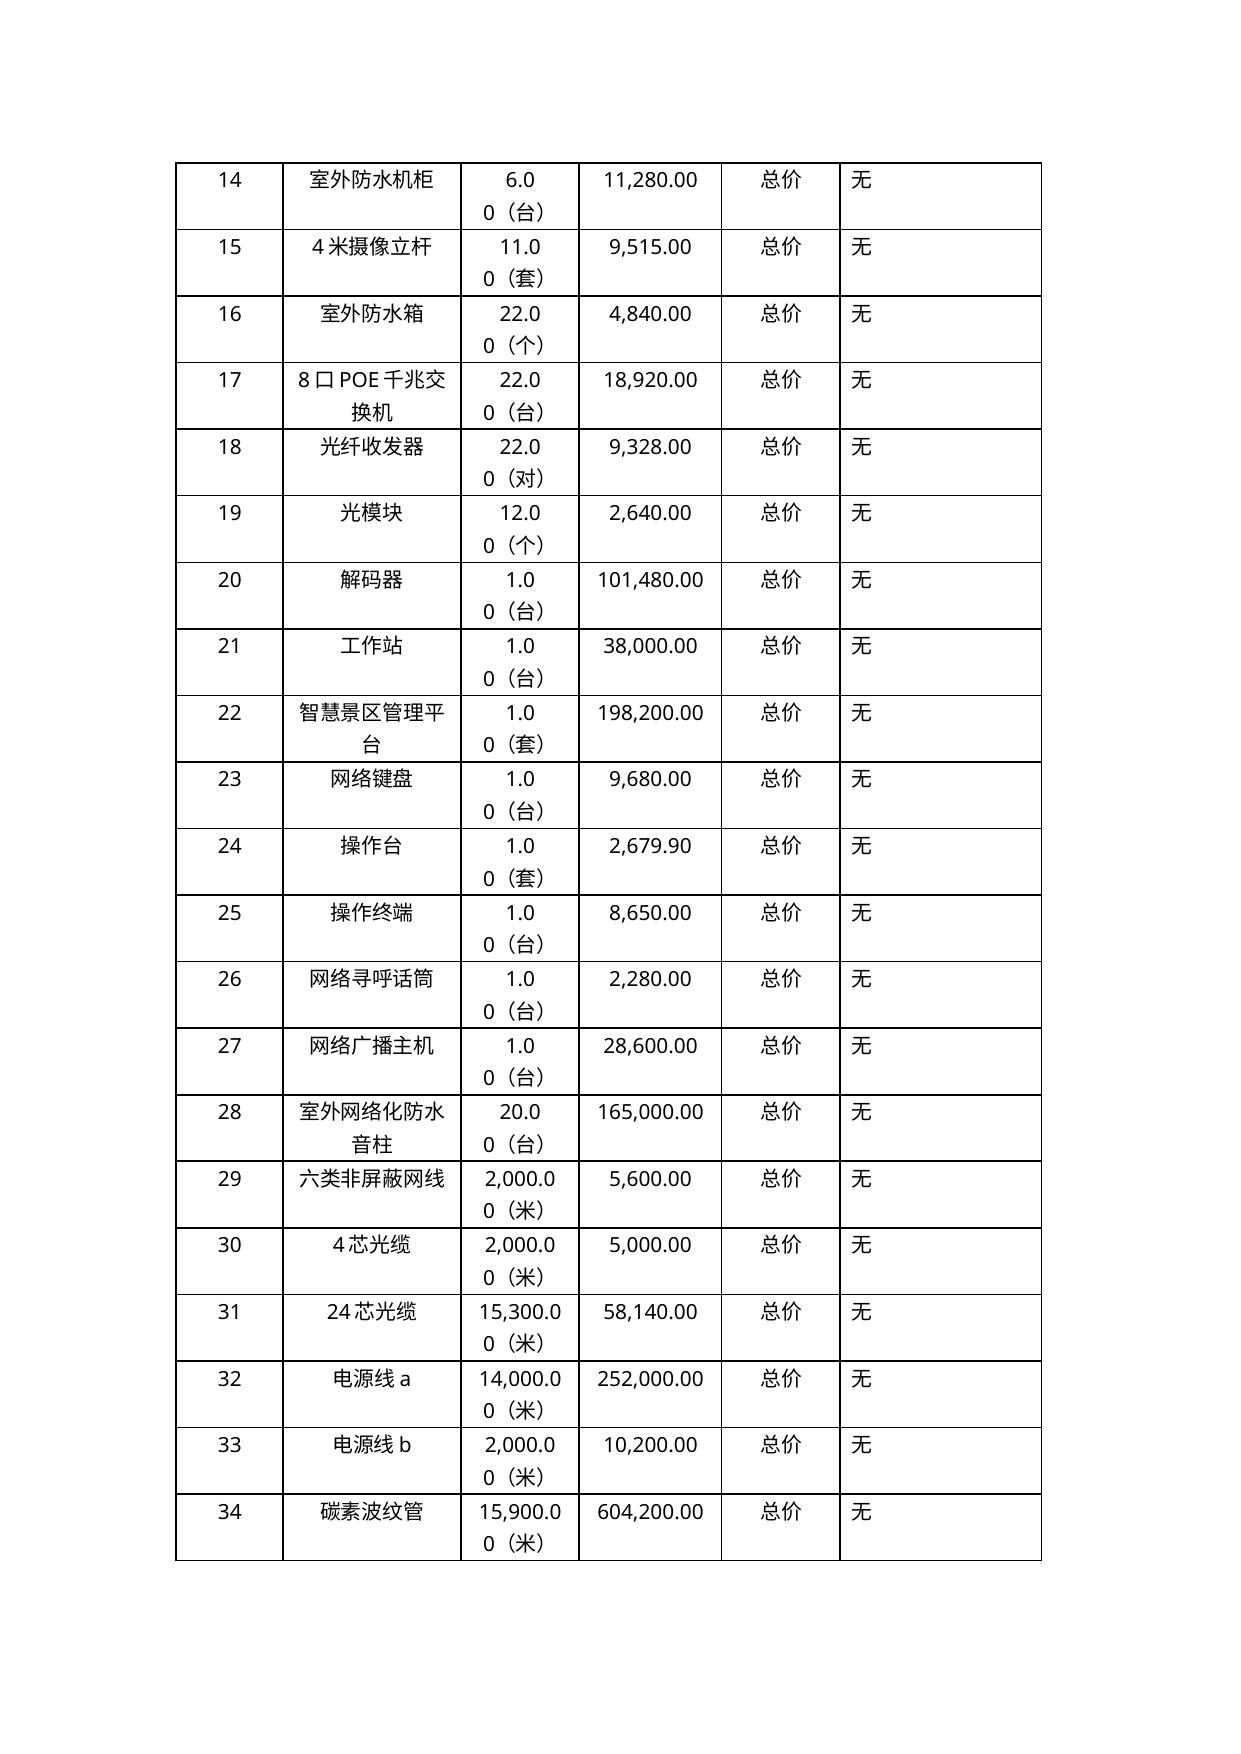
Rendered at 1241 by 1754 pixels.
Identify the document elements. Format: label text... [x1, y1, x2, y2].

table_cell 22.00（台） [462, 363, 578, 428]
table_cell 总价 [722, 563, 839, 628]
table_cell 无 [841, 763, 1041, 828]
table_cell 总价 [722, 1295, 839, 1360]
table_cell 8口POE千兆交换机 [284, 363, 460, 428]
table_cell 30 [177, 1229, 282, 1293]
table_cell 22.00（对） [462, 430, 578, 495]
table_cell 31 [177, 1295, 282, 1360]
table_cell 165,000.00 [580, 1096, 721, 1160]
table_cell 总价 [722, 763, 839, 828]
table_cell 电源线b [284, 1428, 460, 1493]
table_cell 无 [841, 230, 1041, 295]
table_cell 工作站 [284, 630, 460, 694]
table_cell 操作终端 [284, 896, 460, 961]
table_cell 总价 [722, 496, 839, 561]
table_cell 11.00（套） [462, 230, 578, 295]
table_cell 5,000.00 [580, 1229, 721, 1293]
table_cell 总价 [722, 1229, 839, 1293]
table_cell 智慧景区管理平台 [284, 696, 460, 761]
table_cell 15,900.00（米） [462, 1495, 578, 1560]
table_cell 15,300.00（米） [462, 1295, 578, 1360]
table_cell 252,000.00 [580, 1362, 721, 1427]
table_cell 4米摄像立杆 [284, 230, 460, 295]
table_cell 总价 [722, 363, 839, 428]
table_cell 无 [841, 430, 1041, 495]
table_cell 无 [841, 297, 1041, 362]
table_cell 总价 [722, 1495, 839, 1560]
table_cell 总价 [722, 1162, 839, 1227]
table_cell 4,840.00 [580, 297, 721, 362]
table_cell 9,328.00 [580, 430, 721, 495]
table_cell 1.00（套） [462, 696, 578, 761]
table_cell 无 [841, 164, 1041, 228]
table_cell 5,600.00 [580, 1162, 721, 1227]
table_cell 总价 [722, 1029, 839, 1094]
table_cell 9,515.00 [580, 230, 721, 295]
table_cell 23 [177, 763, 282, 828]
table_cell 无 [841, 630, 1041, 694]
table_cell 11,280.00 [580, 164, 721, 228]
table_cell 2,000.00（米） [462, 1229, 578, 1293]
table_cell 光模块 [284, 496, 460, 561]
table_cell 1.00（台） [462, 630, 578, 694]
table_cell 18 [177, 430, 282, 495]
table_cell 6.00（台） [462, 164, 578, 228]
table_cell 18,920.00 [580, 363, 721, 428]
table_cell 2,000.00（米） [462, 1162, 578, 1227]
table_cell 1.00（台） [462, 962, 578, 1027]
table_cell 无 [841, 1229, 1041, 1293]
table_cell 六类非屏蔽网线 [284, 1162, 460, 1227]
table_cell 无 [841, 1096, 1041, 1160]
table_cell 总价 [722, 1362, 839, 1427]
table_cell 网络键盘 [284, 763, 460, 828]
table_cell 2,280.00 [580, 962, 721, 1027]
table_cell 28,600.00 [580, 1029, 721, 1094]
table_cell 1.00（台） [462, 763, 578, 828]
table_cell 21 [177, 630, 282, 694]
table_cell 无 [841, 363, 1041, 428]
table_cell 室外网络化防水音柱 [284, 1096, 460, 1160]
table_cell 碳素波纹管 [284, 1495, 460, 1560]
table_cell 24芯光缆 [284, 1295, 460, 1360]
table_cell 1.00（台） [462, 563, 578, 628]
table_cell 198,200.00 [580, 696, 721, 761]
table_cell 总价 [722, 829, 839, 894]
table_cell 16 [177, 297, 282, 362]
table_cell 无 [841, 1029, 1041, 1094]
table_cell 28 [177, 1096, 282, 1160]
table_cell 25 [177, 896, 282, 961]
table_cell 101,480.00 [580, 563, 721, 628]
table_cell 无 [841, 1162, 1041, 1227]
table_cell 无 [841, 962, 1041, 1027]
table_cell 总价 [722, 297, 839, 362]
table_cell 33 [177, 1428, 282, 1493]
table_cell 总价 [722, 430, 839, 495]
table_cell 电源线a [284, 1362, 460, 1427]
table_cell 14 [177, 164, 282, 228]
table_cell 网络广播主机 [284, 1029, 460, 1094]
table_cell 总价 [722, 896, 839, 961]
table_cell 19 [177, 496, 282, 561]
table_cell 无 [841, 1295, 1041, 1360]
table_cell 20.00（台） [462, 1096, 578, 1160]
table_cell 1.00（套） [462, 829, 578, 894]
table_cell 总价 [722, 1428, 839, 1493]
table_cell 2,640.00 [580, 496, 721, 561]
table_cell 总价 [722, 164, 839, 228]
table_cell 网络寻呼话筒 [284, 962, 460, 1027]
table_cell 22.00（个） [462, 297, 578, 362]
table_cell 17 [177, 363, 282, 428]
table_cell 无 [841, 896, 1041, 961]
table_cell 无 [841, 563, 1041, 628]
table_cell 无 [841, 696, 1041, 761]
table_cell 总价 [722, 962, 839, 1027]
table_cell 32 [177, 1362, 282, 1427]
table_cell 无 [841, 1495, 1041, 1560]
table_cell 22 [177, 696, 282, 761]
table_cell 总价 [722, 630, 839, 694]
table_cell 光纤收发器 [284, 430, 460, 495]
table_cell 无 [841, 496, 1041, 561]
table_cell 1.00（台） [462, 1029, 578, 1094]
table_cell 9,680.00 [580, 763, 721, 828]
table_cell 1.00（台） [462, 896, 578, 961]
table_cell 无 [841, 1362, 1041, 1427]
table_cell 4芯光缆 [284, 1229, 460, 1293]
table_cell 8,650.00 [580, 896, 721, 961]
table_cell 总价 [722, 230, 839, 295]
table_cell 58,140.00 [580, 1295, 721, 1360]
table_cell 20 [177, 563, 282, 628]
table_cell 总价 [722, 1096, 839, 1160]
table_cell 10,200.00 [580, 1428, 721, 1493]
table_cell 解码器 [284, 563, 460, 628]
table_cell 15 [177, 230, 282, 295]
table_cell 26 [177, 962, 282, 1027]
table_cell 38,000.00 [580, 630, 721, 694]
table_cell 室外防水机柜 [284, 164, 460, 228]
table_cell 无 [841, 1428, 1041, 1493]
table_cell 操作台 [284, 829, 460, 894]
table_cell 室外防水箱 [284, 297, 460, 362]
table_cell 604,200.00 [580, 1495, 721, 1560]
table_cell 2,000.00（米） [462, 1428, 578, 1493]
table_cell 24 [177, 829, 282, 894]
table_cell 总价 [722, 696, 839, 761]
table_cell 27 [177, 1029, 282, 1094]
table_cell 34 [177, 1495, 282, 1560]
table_cell 29 [177, 1162, 282, 1227]
table_cell 14,000.00（米） [462, 1362, 578, 1427]
table_cell 2,679.90 [580, 829, 721, 894]
table_cell 12.00（个） [462, 496, 578, 561]
table_cell 无 [841, 829, 1041, 894]
